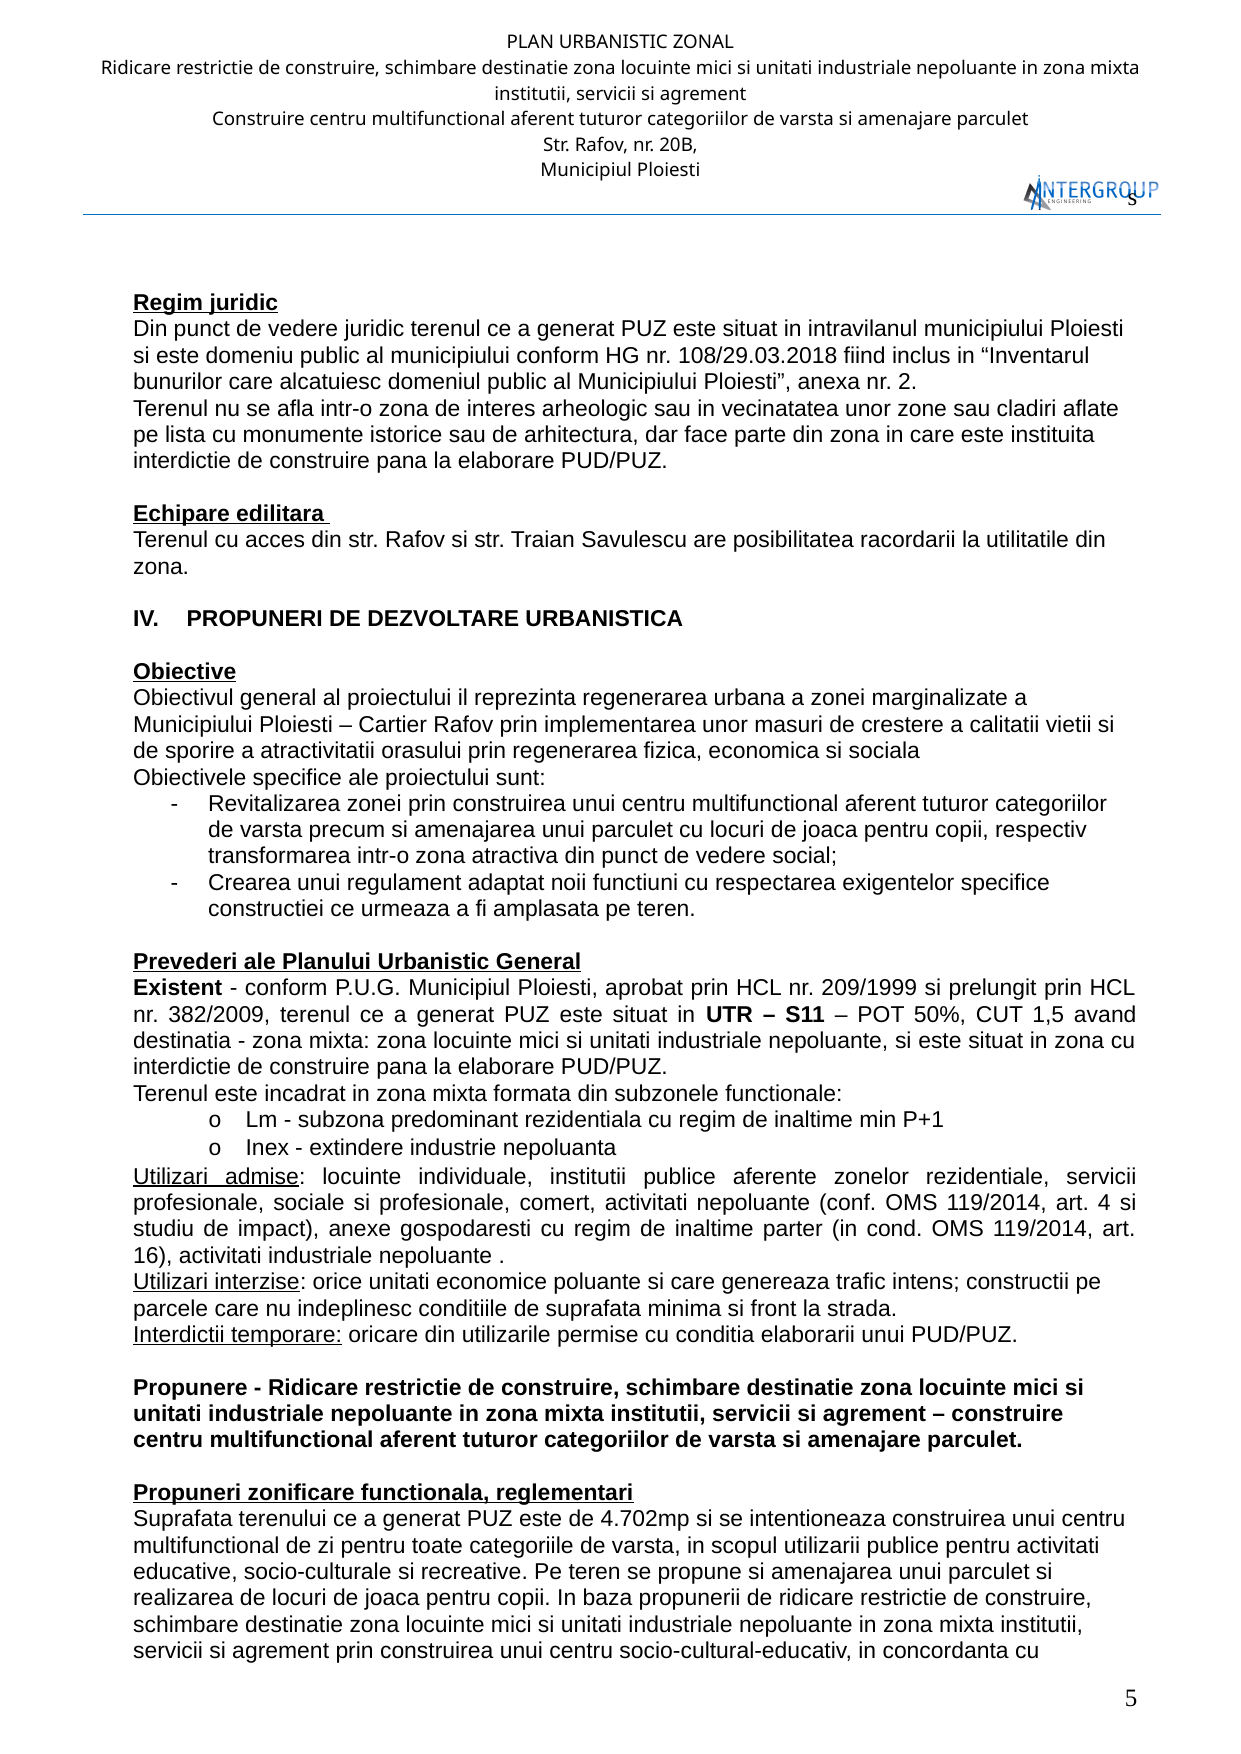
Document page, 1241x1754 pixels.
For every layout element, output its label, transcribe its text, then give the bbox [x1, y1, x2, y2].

text Obiectivul general al proiectului il reprezinta regenerarea urbana a zonei marginalizate a Municipiului Ploiesti – Cartier Rafov prin implementarea unor masuri de crestere a calitatii vietii si de sporire a atractivitatii orasului prin regenerarea fizica, economica si sociala [133, 684, 1137, 763]
text Utilizari admise: locuinte individuale, institutii publice aferente zonelor rezidentiale, servicii profesionale, sociale si profesionale, comert, activitati nepoluante (conf. OMS 119/2014, art. 4 si studiu de impact), anexe gospodaresti cu regim de inaltime parter (in cond. OMS 119/2014, art. 16), activitati industriale nepoluante . [133, 1163, 1137, 1268]
list PROPUNERI DE DEZVOLTARE URBANISTICA [133, 605, 1137, 632]
list Crearea unui regulament adaptat noii functiuni cu respectarea exigentelor specifice constructiei ce urmeaza a fi amplasata pe teren. [170, 869, 1137, 922]
text Existent - conform P.U.G. Municipiul Ploiesti, aprobat prin HCL nr. 209/1999 si prelungit prin HCL nr. 382/2009, terenul ce a generat PUZ este situat in UTR – S11 – POT 50%, CUT 1,5 avand destinatia - zona mixta: zona locuinte mici si unitati industriale nepoluante, si este situat in zona cu interdictie de construire pana la elaborare PUD/PUZ. [133, 974, 1137, 1080]
text Echipare edilitara [133, 500, 1137, 526]
text Utilizari interzise: orice unitati economice poluante si care genereaza trafic intens; constructii pe parcele care nu indeplinesc conditiile de suprafata minima si front la strada. [133, 1268, 1137, 1321]
text Regim juridic [133, 289, 1137, 315]
text Propuneri zonificare functionala, reglementari [133, 1479, 1137, 1505]
text Obiectivele specifice ale proiectului sunt: [133, 763, 1137, 790]
text Obiective [133, 658, 1137, 684]
list Inex - extindere industrie nepoluanta [208, 1134, 1137, 1163]
text Terenul este incadrat in zona mixta formata din subzonele functionale: [133, 1080, 1137, 1106]
picture [1022, 174, 1162, 210]
text Terenul nu se afla intr-o zona de interes arheologic sau in vecinatatea unor zone sau cladiri aflate pe lista cu monumente istorice sau de arhitectura, dar face parte din zona in care este instituita interdictie de construire pana la elaborare PUD/PUZ. [133, 394, 1137, 473]
text Terenul cu acces din str. Rafov si str. Traian Savulescu are posibilitatea racordarii la utilitatile din zona. [133, 526, 1137, 579]
text Prevederi ale Planului Urbanistic General [133, 948, 1137, 974]
text Propunere - Ridicare restrictie de construire, schimbare destinatie zona locuinte mici si unitati industriale nepoluante in zona mixta institutii, servicii si agrement – construire centru multifunctional aferent tuturor categoriilor de varsta si amenajare parculet. [133, 1373, 1137, 1453]
text Interdictii temporare: oricare din utilizarile permise cu conditia elaborarii unui PUD/PUZ. [133, 1321, 1137, 1347]
list Revitalizarea zonei prin construirea unui centru multifunctional aferent tuturor categoriilor de varsta precum si amenajarea unui parculet cu locuri de joaca pentru copii, respectiv transformarea intr-o zona atractiva din punct de vedere social; [170, 790, 1137, 869]
text Din punct de vedere juridic terenul ce a generat PUZ este situat in intravilanul municipiului Ploiesti si este domeniu public al municipiului conform HG nr. 108/29.03.2018 fiind inclus in “Inventarul bunurilor care alcatuiesc domeniul public al Municipiului Ploiesti”, anexa nr. 2. [133, 315, 1137, 394]
list Lm - subzona predominant rezidentiala cu regim de inaltime min P+1 [208, 1106, 1137, 1134]
